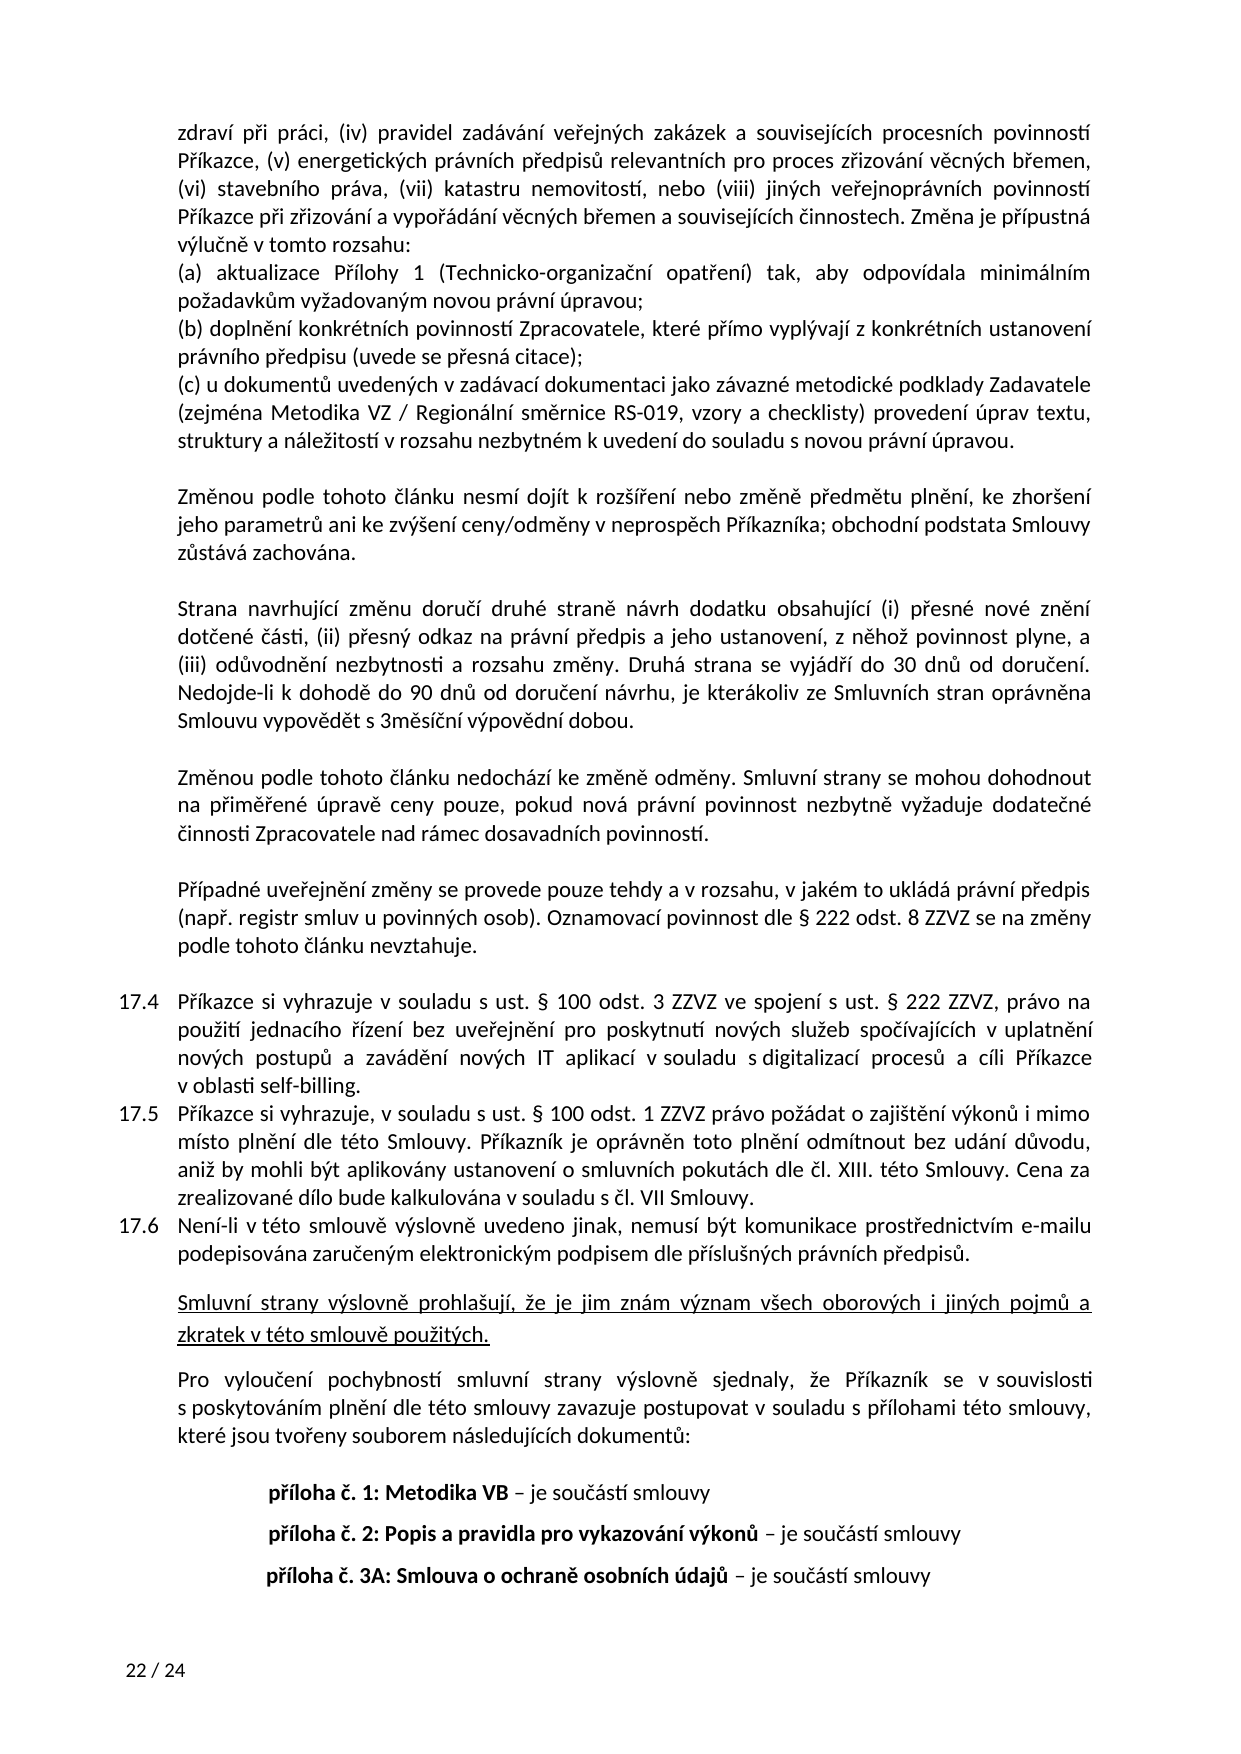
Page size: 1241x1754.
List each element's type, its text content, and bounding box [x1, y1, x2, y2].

text Změnou podle tohoto článku nesmí dojít k rozšíření nebo změně předmětu plnění, ke zhoršení jeho parametrů ani ke zvýšení ceny/odměny v neprospěch Příkazníka; obchodní podstata Smlouvy zůstává zachována. [177, 482, 1093, 566]
text Změnou podle tohoto článku nedochází ke změně odměny. Smluvní strany se mohou dohodnout na přiměřené úpravě ceny pouze, pokud nová právní povinnost nezbytně vyžaduje dodatečné činnosti Zpracovatele nad rámec dosavadních povinností. [177, 763, 1093, 847]
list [118, 118, 1093, 258]
text (a) aktualizace Přílohy 1 (Technicko-organizační opatření) tak, aby odpovídala minimálním požadavkům vyžadovaným novou právní úpravou; [177, 258, 1093, 314]
text příloha č. 2: Popis a pravidla pro vykazování výkonů – je součástí smlouvy [268, 1518, 1093, 1548]
text Případné uveřejnění změny se provede pouze tehdy a v rozsahu, v jakém to ukládá právní předpis (např. registr smluv u povinných osob). Oznamovací povinnost dle § 222 odst. 8 ZZVZ se na změny podle tohoto článku nevztahuje. [177, 875, 1093, 959]
list Příkazce si vyhrazuje, v souladu s ust. § 100 odst. 1 ZZVZ právo požádat o zajištění výkonů i mimo místo plnění dle této Smlouvy. Příkazník je oprávněn toto plnění odmítnout bez udání důvodu, aniž by mohli být aplikovány ustanovení o smluvních pokutách dle čl. XIII. této Smlouvy. Cena za zrealizované dílo bude kalkulována v souladu s čl. VII Smlouvy. [118, 1099, 1093, 1211]
text (b) doplnění konkrétních povinností Zpracovatele, které přímo vyplývají z konkrétních ustanovení právního předpisu (uvede se přesná citace); [177, 314, 1093, 370]
text (c) u dokumentů uvedených v zadávací dokumentaci jako závazné metodické podklady Zadavatele (zejména Metodika VZ / Regionální směrnice RS-019, vzory a checklisty) provedení úprav textu, struktury a náležitostí v rozsahu nezbytném k uvedení do souladu s novou právní úpravou. [177, 370, 1093, 454]
text Strana navrhující změnu doručí druhé straně návrh dodatku obsahující (i) přesné nové znění dotčené části, (ii) přesný odkaz na právní předpis a jeho ustanovení, z něhož povinnost plyne, a (iii) odůvodnění nezbytnosti a rozsahu změny. Druhá strana se vyjádří do 30 dnů od doručení. Nedojde-li k dohodě do 90 dnů od doručení návrhu, je kterákoliv ze Smluvních stran oprávněna Smlouvu vypovědět s 3měsíční výpovědní dobou. [177, 594, 1093, 734]
text příloha č. 1: Metodika VB – je součástí smlouvy [268, 1477, 1093, 1506]
text příloha č. 3A: Smlouva o ochraně osobních údajů – je součástí smlouvy [266, 1560, 1093, 1589]
text Pro vyloučení pochybností smluvní strany výslovně sjednaly, že Příkazník se v souvislosti s poskytováním plnění dle této smlouvy zavazuje postupovat v souladu s přílohami této smlouvy, které jsou tvořeny souborem následujících dokumentů: [177, 1365, 1093, 1449]
list Příkazce si vyhrazuje v souladu s ust. § 100 odst. 3 ZZVZ ve spojení s ust. § 222 ZZVZ, právo na použití jednacího řízení bez uveřejnění pro poskytnutí nových služeb spočívajících v uplatnění nových postupů a zavádění nových IT aplikací v souladu s digitalizací procesů a cíli Příkazce v oblasti self-billing. [118, 987, 1093, 1099]
text Smluvní strany výslovně prohlašují, že je jim znám význam všech oborových i jiných pojmů a zkratek v této smlouvě použitých. [177, 1288, 1093, 1348]
list Není-li v této smlouvě výslovně uvedeno jinak, nemusí být komunikace prostřednictvím e-mailu podepisována zaručeným elektronickým podpisem dle příslušných právních předpisů. [118, 1211, 1093, 1267]
